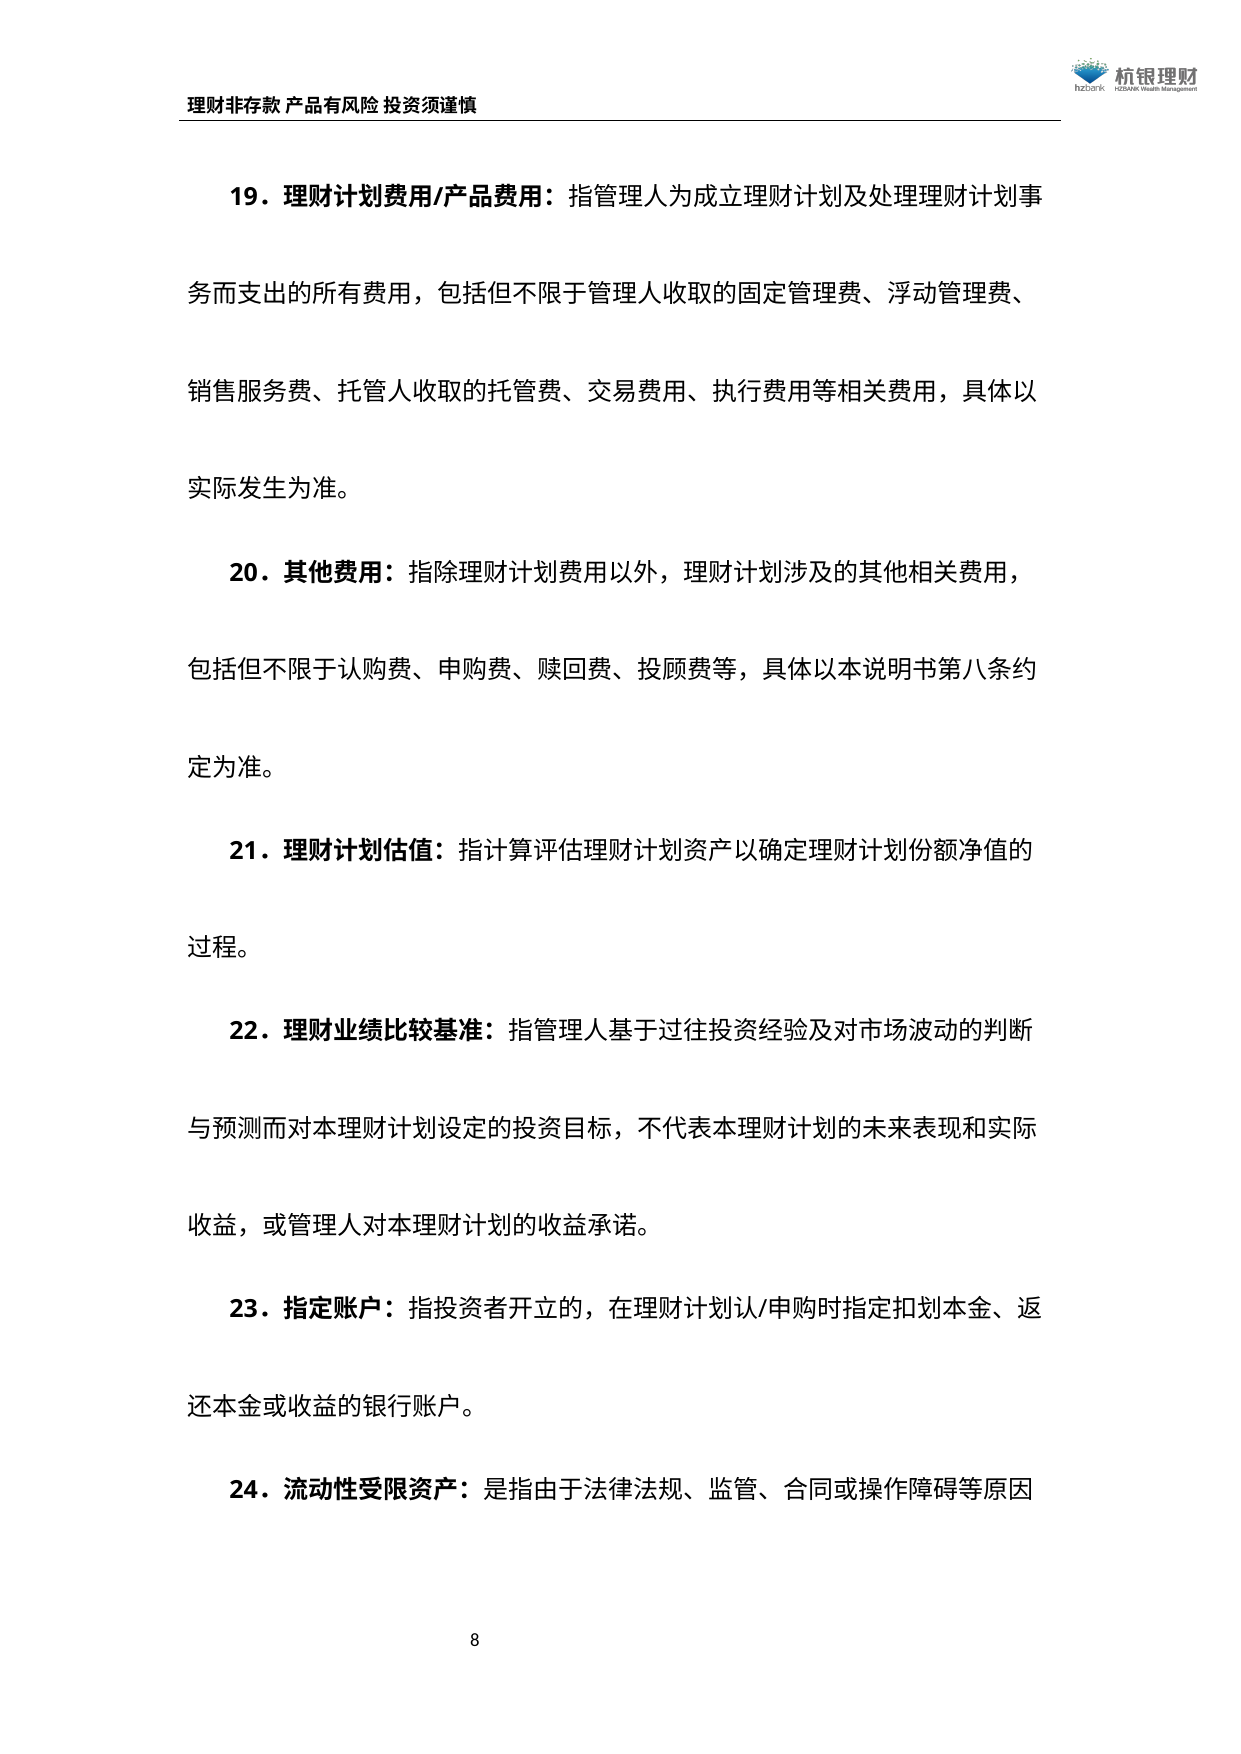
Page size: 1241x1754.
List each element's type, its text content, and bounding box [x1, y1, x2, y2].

list 理财计划估值：指计算评估理财计划资产以确定理财计划份额净值的过程。 [187, 816, 1053, 978]
picture [1027, 0, 1240, 151]
list 理财计划费用/产品费用：指管理人为成立理财计划及处理理财计划事务而支出的所有费用，包括但不限于管理人收取的固定管理费、浮动管理费、销售服务费、托管人收取的托管费、交易费用、执行费用等相关费用，具体以实际发生为准。 [187, 162, 1053, 519]
list 理财业绩比较基准：指管理人基于过往投资经验及对市场波动的判断与预测而对本理财计划设定的投资目标，不代表本理财计划的未来表现和实际收益，或管理人对本理财计划的收益承诺。 [187, 996, 1053, 1256]
list 指定账户：指投资者开立的，在理财计划认/申购时指定扣划本金、返还本金或收益的银行账户。 [187, 1274, 1053, 1437]
list 其他费用：指除理财计划费用以外，理财计划涉及的其他相关费用，包括但不限于认购费、申购费、赎回费、投顾费等，具体以本说明书第八条约定为准。 [187, 538, 1053, 798]
